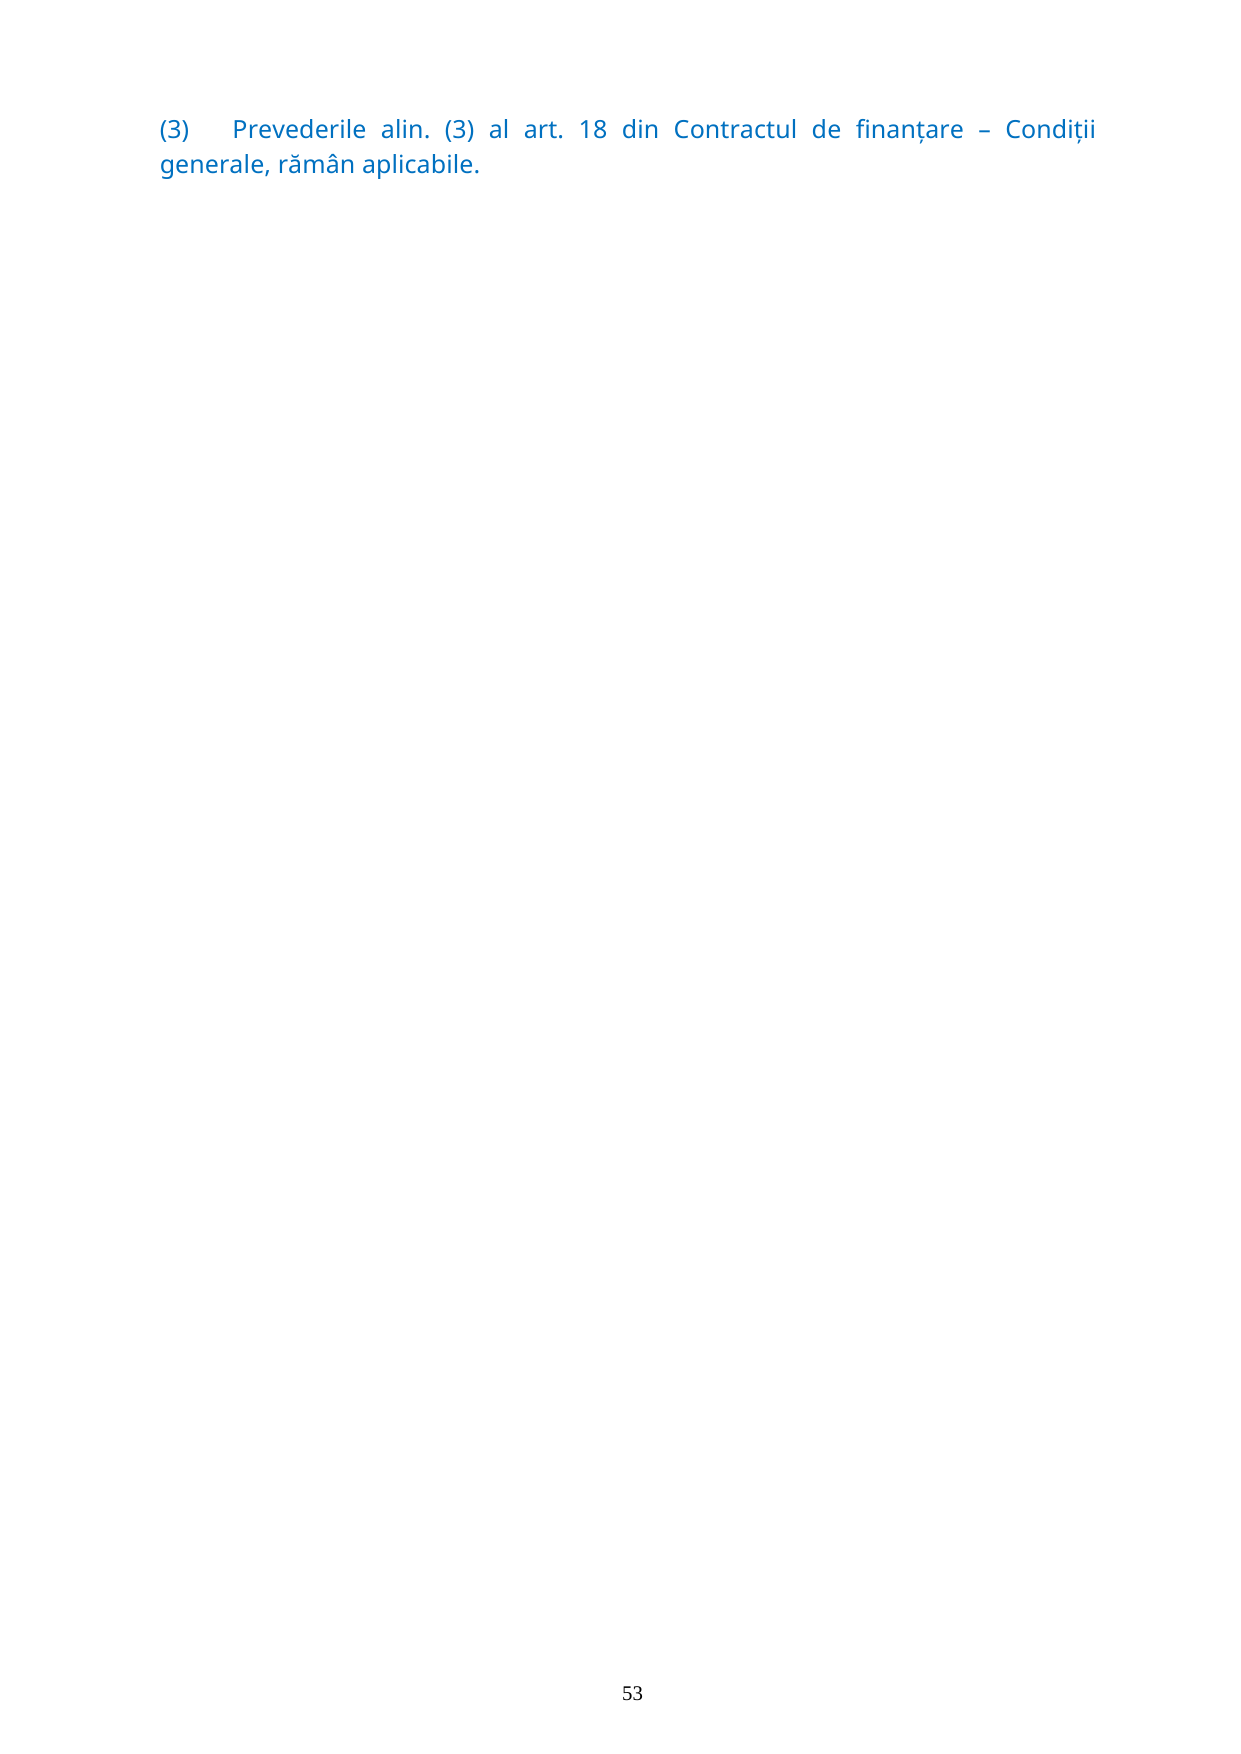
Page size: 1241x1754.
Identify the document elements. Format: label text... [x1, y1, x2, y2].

text (3) Prevederile alin. (3) al art. 18 din Contractul de finanțare – Condiții generale, rămân aplicabile. [159, 112, 1097, 180]
